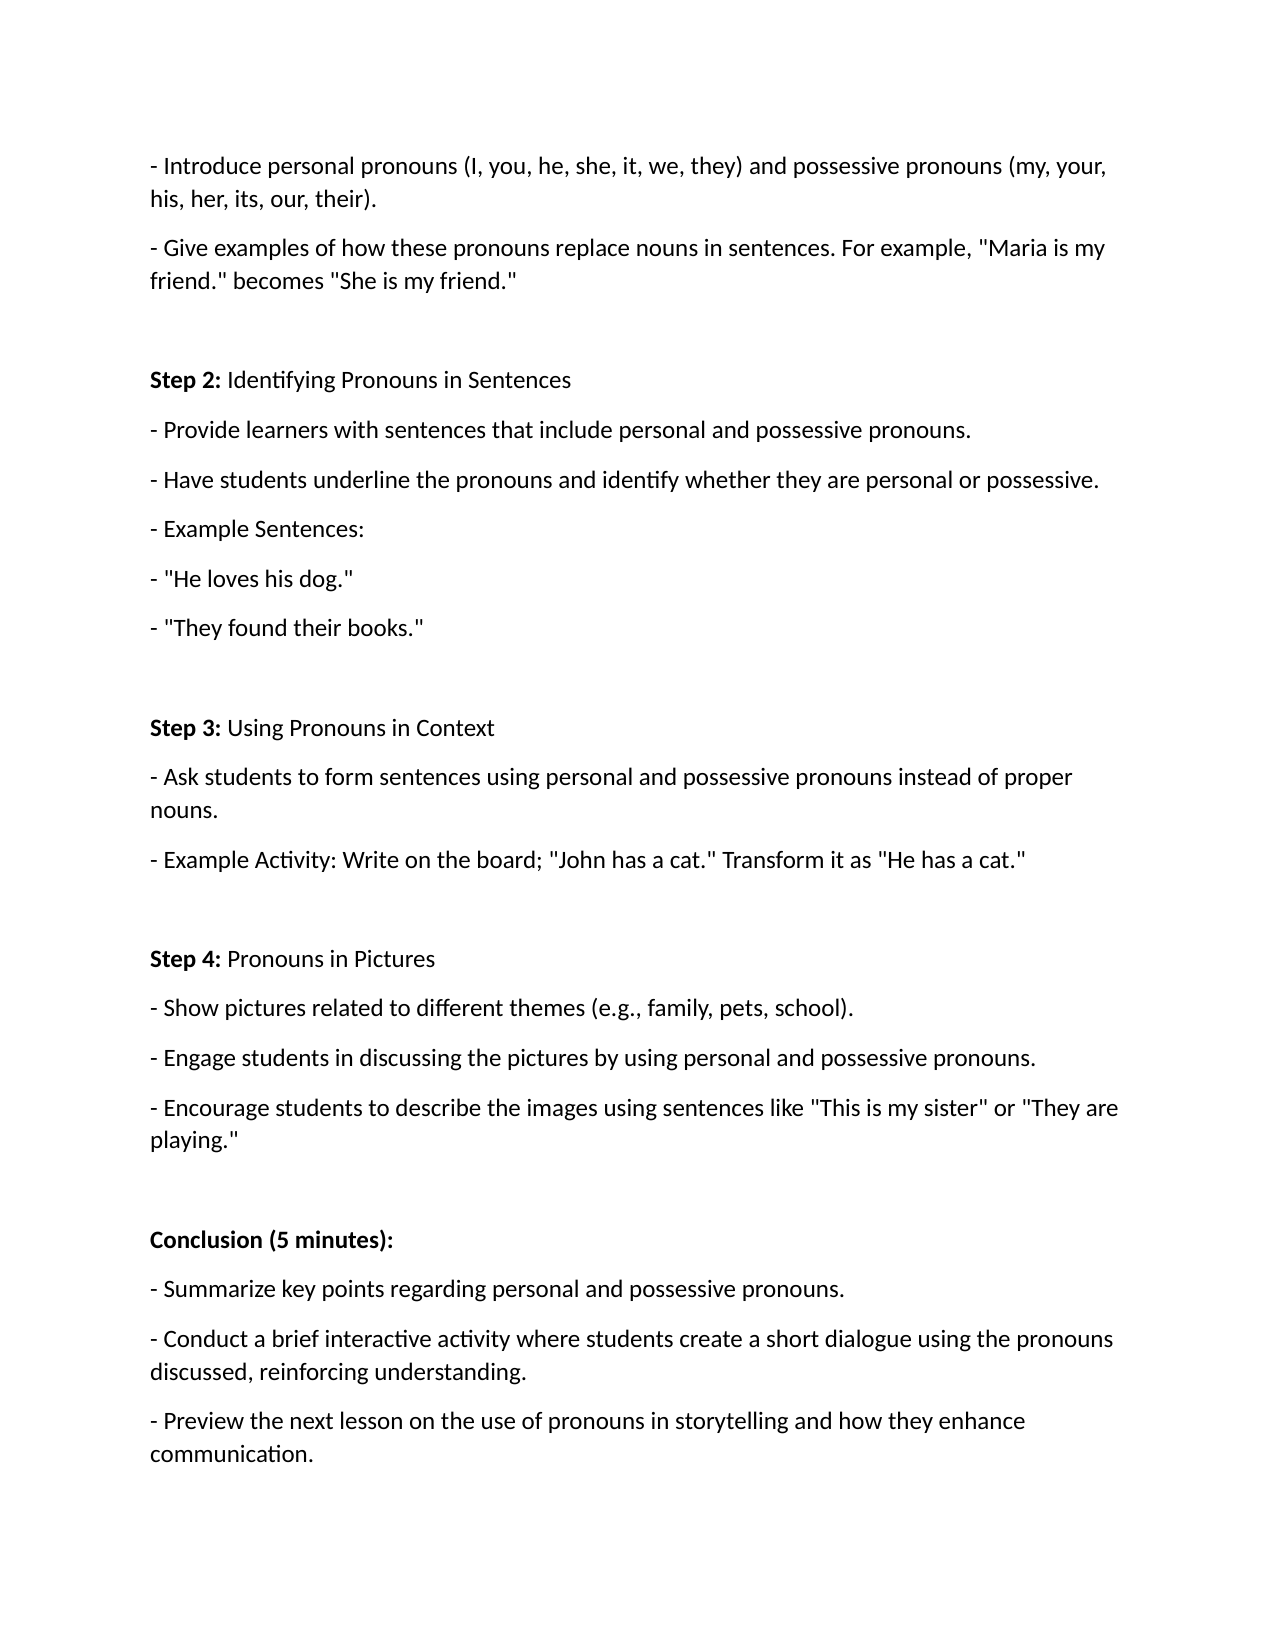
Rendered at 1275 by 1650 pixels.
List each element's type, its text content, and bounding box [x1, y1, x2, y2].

text Step 4: Pronouns in Pictures [150, 943, 1125, 973]
text - Preview the next lesson on the use of pronouns in storytelling and how they enhance communication. [150, 1405, 1125, 1469]
text - Give examples of how these pronouns replace nouns in sentences. For example, "Maria is my friend." becomes "She is my friend." [150, 232, 1125, 296]
text Step 3: Using Pronouns in Context [150, 712, 1125, 742]
text - Summarize key points regarding personal and possessive pronouns. [150, 1273, 1125, 1304]
text - Engage students in discussing the pictures by using personal and possessive pronouns. [150, 1042, 1125, 1073]
text - Have students underline the pronouns and identify whether they are personal or possessive. [150, 464, 1125, 494]
text - Encourage students to describe the images using sentences like "This is my sister" or "They are playing." [150, 1092, 1125, 1155]
text - Conduct a brief interactive activity where students create a short dialogue using the pronouns discussed, reinforcing understanding. [150, 1323, 1125, 1386]
text - Provide learners with sentences that include personal and possessive pronouns. [150, 414, 1125, 445]
text - Show pictures related to different themes (e.g., family, pets, school). [150, 992, 1125, 1023]
text - Introduce personal pronouns (I, you, he, she, it, we, they) and possessive pronouns (my, your, his, her, its, our, their). [150, 150, 1125, 213]
text - Example Sentences: [150, 513, 1125, 544]
text - "They found their books." [150, 612, 1125, 643]
text - Example Activity: Write on the board; "John has a cat." Transform it as "He has a cat." [150, 844, 1125, 874]
text - "He loves his dog." [150, 563, 1125, 593]
text Step 2: Identifying Pronouns in Sentences [150, 364, 1125, 395]
text Conclusion (5 minutes): [150, 1224, 1125, 1254]
text - Ask students to form sentences using personal and possessive pronouns instead of proper nouns. [150, 761, 1125, 825]
